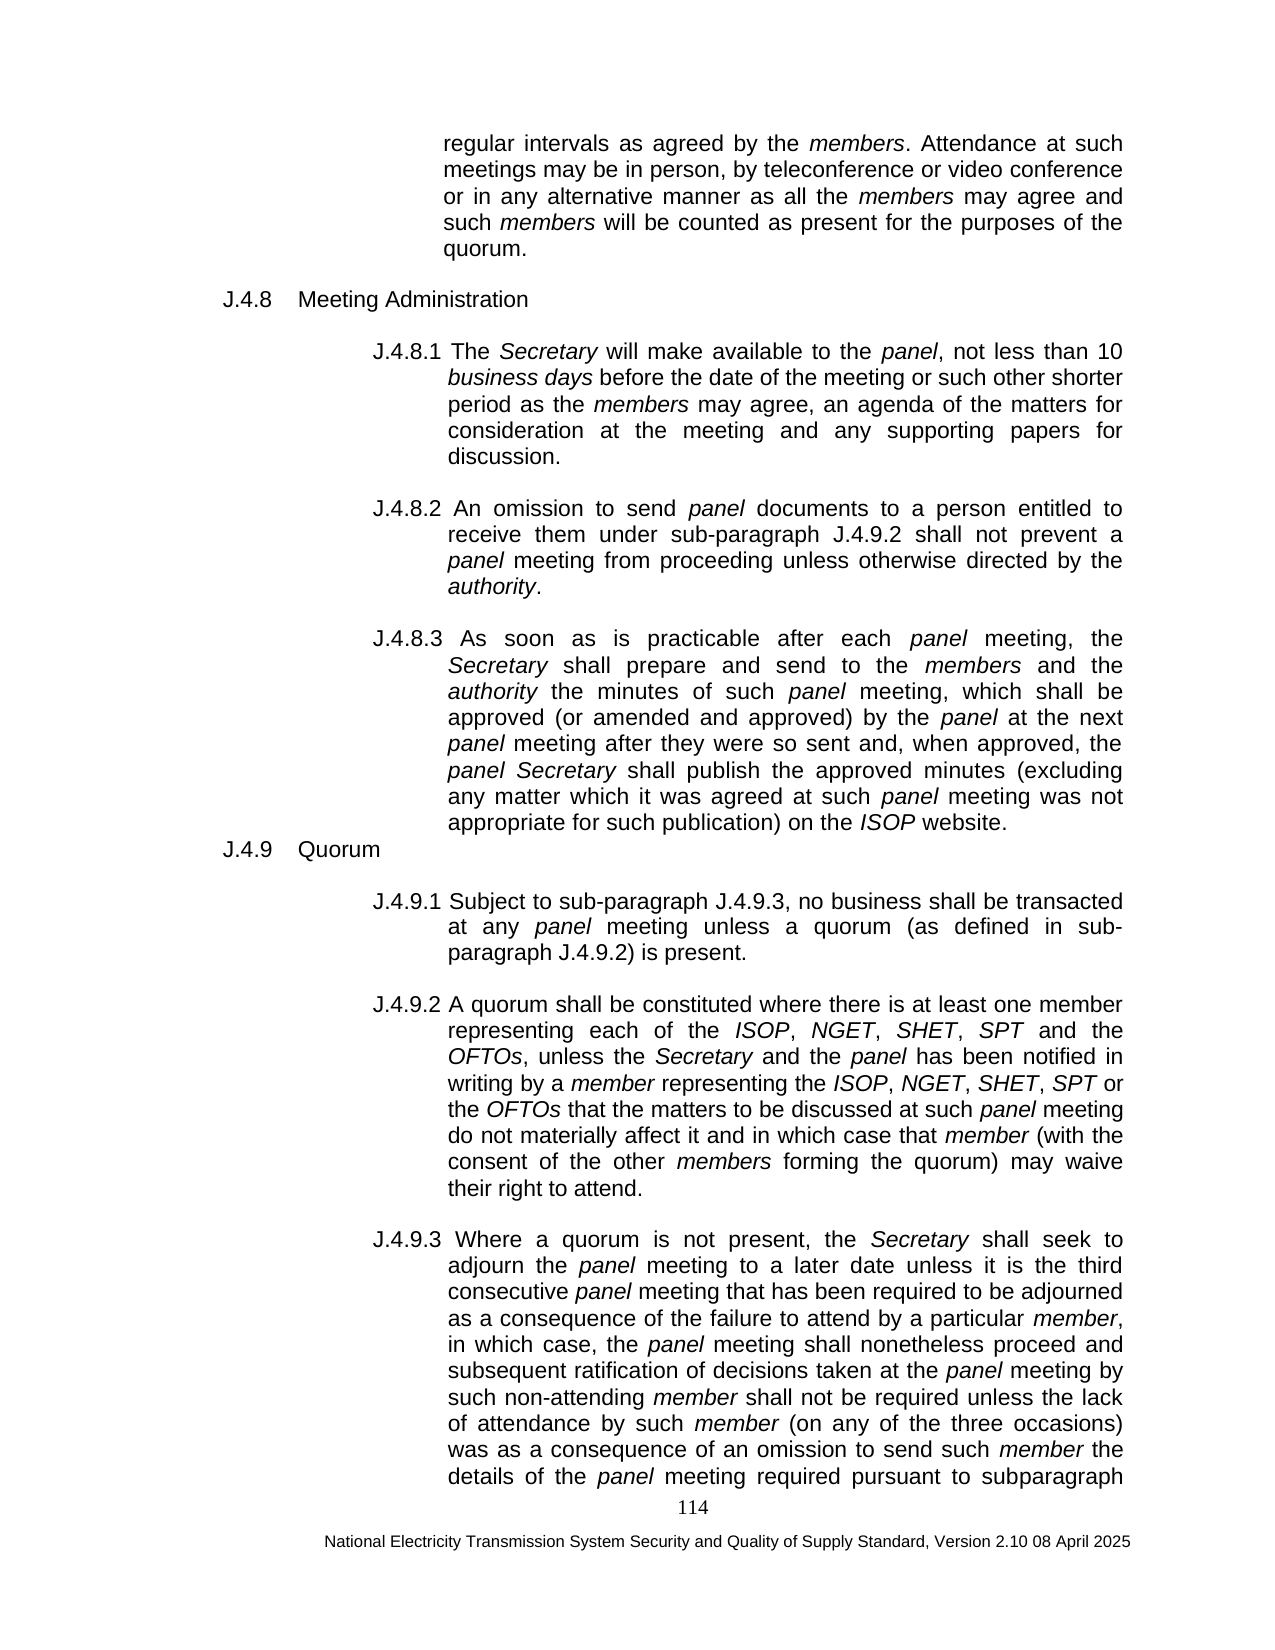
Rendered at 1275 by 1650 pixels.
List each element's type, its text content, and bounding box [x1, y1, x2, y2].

text J.4.8.1 The Secretary will make available to the panel, not less than 10 business days before the date of the meeting or such other shorter period as the members may agree, an agenda of the matters for consideration at the meeting and any supporting papers for discussion. [373, 338, 1123, 470]
text J.4.8.3 As soon as is practicable after each panel meeting, the Secretary shall prepare and send to the members and the authority the minutes of such panel meeting, which shall be approved (or amended and approved) by the panel at the next panel meeting after they were so sent and, when approved, the panel Secretary shall publish the approved minutes (excluding any matter which it was agreed at such panel meeting was not appropriate for such publication) on the ISOP website. [373, 626, 1123, 836]
text J.4.8.2 An omission to send panel documents to a person entitled to receive them under sub-paragraph J.4.9.2 shall not prevent a panel meeting from proceeding unless otherwise directed by the authority. [373, 495, 1123, 600]
text J.4.9 Quorum [223, 836, 1131, 862]
text J.4.9.1 Subject to sub-paragraph J.4.9.3, no business shall be transacted at any panel meeting unless a quorum (as defined in sub-paragraph J.4.9.2) is present. [373, 889, 1123, 965]
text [370, 130, 1123, 262]
text J.4.8 Meeting Administration [223, 287, 1123, 313]
text J.4.9.2 A quorum shall be constituted where there is at least one member representing each of the ISOP, NGET, SHET, SPT and the OFTOs, unless the Secretary and the panel has been notified in writing by a member representing the ISOP, NGET, SHET, SPT or the OFTOs that the matters to be discussed at such panel meeting do not materially affect it and in which case that member (with the consent of the other members forming the quorum) may waive their right to attend. [373, 991, 1123, 1201]
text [373, 1226, 1123, 1489]
